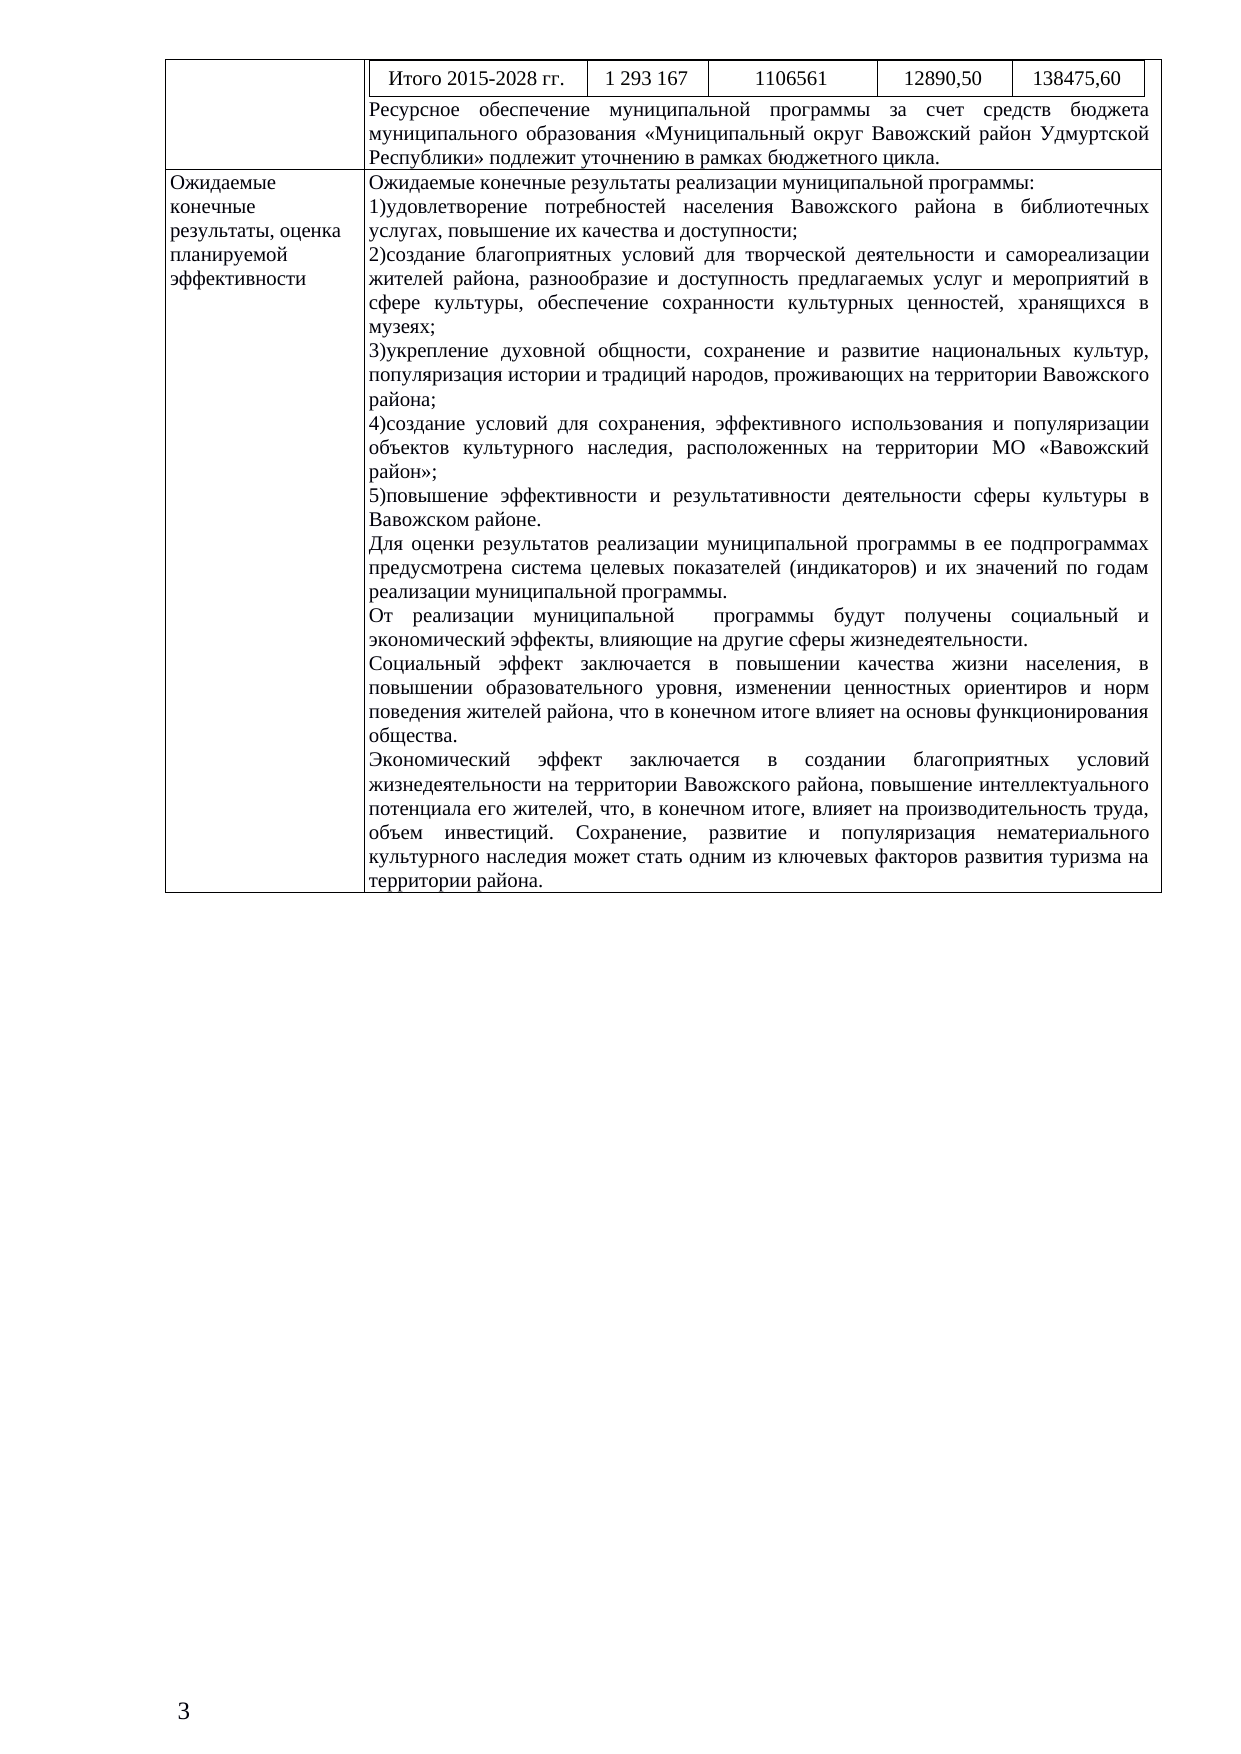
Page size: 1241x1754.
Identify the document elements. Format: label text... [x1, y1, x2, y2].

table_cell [365, 60, 1161, 169]
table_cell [166, 60, 364, 169]
table_cell Ожидаемые конечные результаты реализации муниципальной программы: 1)удовлетворение потребностей населения Вавожского района в библиотечных услугах, повышение их качества и доступности; 2)создание благоприятных условий для творческой деятельности и самореализации жителей района, разнообразие и доступность предлагаемых услуг и мероприятий в сфере культуры, обеспечение сохранности культурных ценностей, хранящихся в музеях; 3)укрепление духовной общности, сохранение и развитие национальных культур, популяризация истории и традиций народов, проживающих на территории Вавожского района; 4)создание условий для сохранения, эффективного использования и популяризации объектов культурного наследия, расположенных на территории МО «Вавожский район»; 5)повышение эффективности и результативности деятельности сферы культуры в Вавожском районе. Для оценки результатов реализации муниципальной программы в ее подпрограммах предусмотрена система целевых показателей (индикаторов) и их значений по годам реализации муниципальной программы. От реализации муниципальной программы будут получены социальный и экономический эффекты, влияющие на другие сферы жизнедеятельности. Социальный эффект заключается в повышении качества жизни населения, в повышении образовательного уровня, изменении ценностных ориентиров и норм поведения жителей района, что в конечном итоге влияет на основы функционирования общества. Экономический эффект заключается в создании благоприятных условий жизнедеятельности на территории Вавожского района, повышение интеллектуального потенциала его жителей, что, в конечном итоге, влияет на производительность труда, объем инвестиций. Сохранение, развитие и популяризация нематериального культурного наследия может стать одним из ключевых факторов развития туризма на территории района. [365, 170, 1161, 892]
table_cell Ожидаемые конечные результаты, оценка планируемой эффективности [166, 170, 364, 892]
